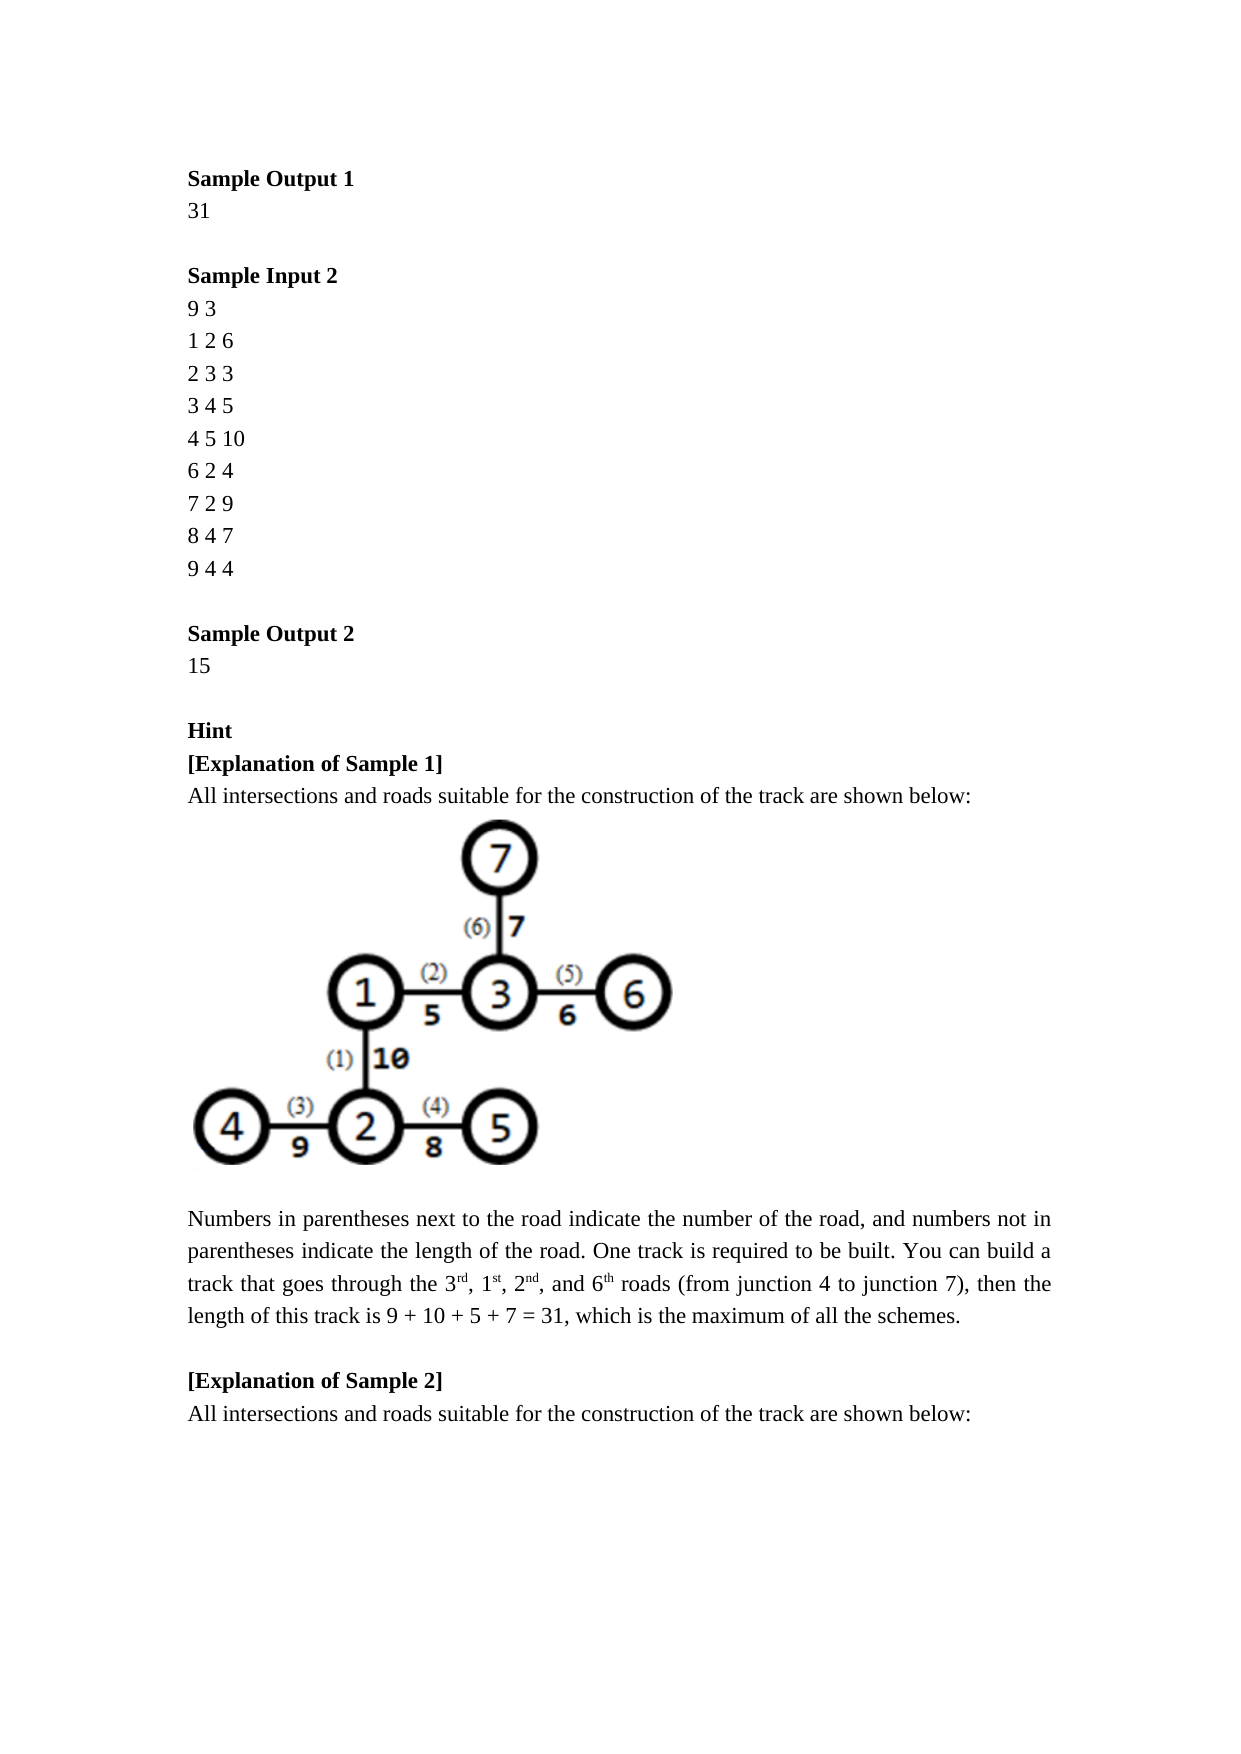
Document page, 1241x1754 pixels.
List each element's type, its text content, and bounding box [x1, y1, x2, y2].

text Sample Input 2 [187, 259, 1053, 292]
text 9 3 [187, 292, 1053, 324]
text 1 2 6 [187, 324, 1053, 357]
text 9 4 4 [187, 552, 1053, 584]
text Hint [187, 714, 1053, 747]
text All intersections and roads suitable for the construction of the track are shown below: [187, 1397, 1053, 1429]
text [Explanation of Sample 2] [187, 1364, 1053, 1397]
text 7 2 9 [187, 487, 1053, 519]
text 2 3 3 [187, 357, 1053, 389]
text 8 4 7 [187, 519, 1053, 552]
text 31 [187, 194, 1053, 227]
picture [187, 812, 718, 1170]
text 3 4 5 [187, 389, 1053, 422]
text 4 5 10 [187, 422, 1053, 454]
text 6 2 4 [187, 454, 1053, 487]
text Sample Output 2 [187, 617, 1053, 649]
text [Explanation of Sample 1] [187, 747, 1053, 779]
text Numbers in parentheses next to the road indicate the number of the road, and numbers not in parentheses indicate the length of the road. One track is required to be built. You can build a track that goes through the 3rd, 1st, 2nd, and 6th roads (from junction 4 to junction 7), then the length of this track is 9 + 10 + 5 + 7 = 31, which is the maximum of all the schemes. [187, 1202, 1053, 1332]
text All intersections and roads suitable for the construction of the track are shown below: [187, 779, 1053, 812]
text Sample Output 1 [187, 162, 1053, 194]
text 15 [187, 649, 1053, 682]
